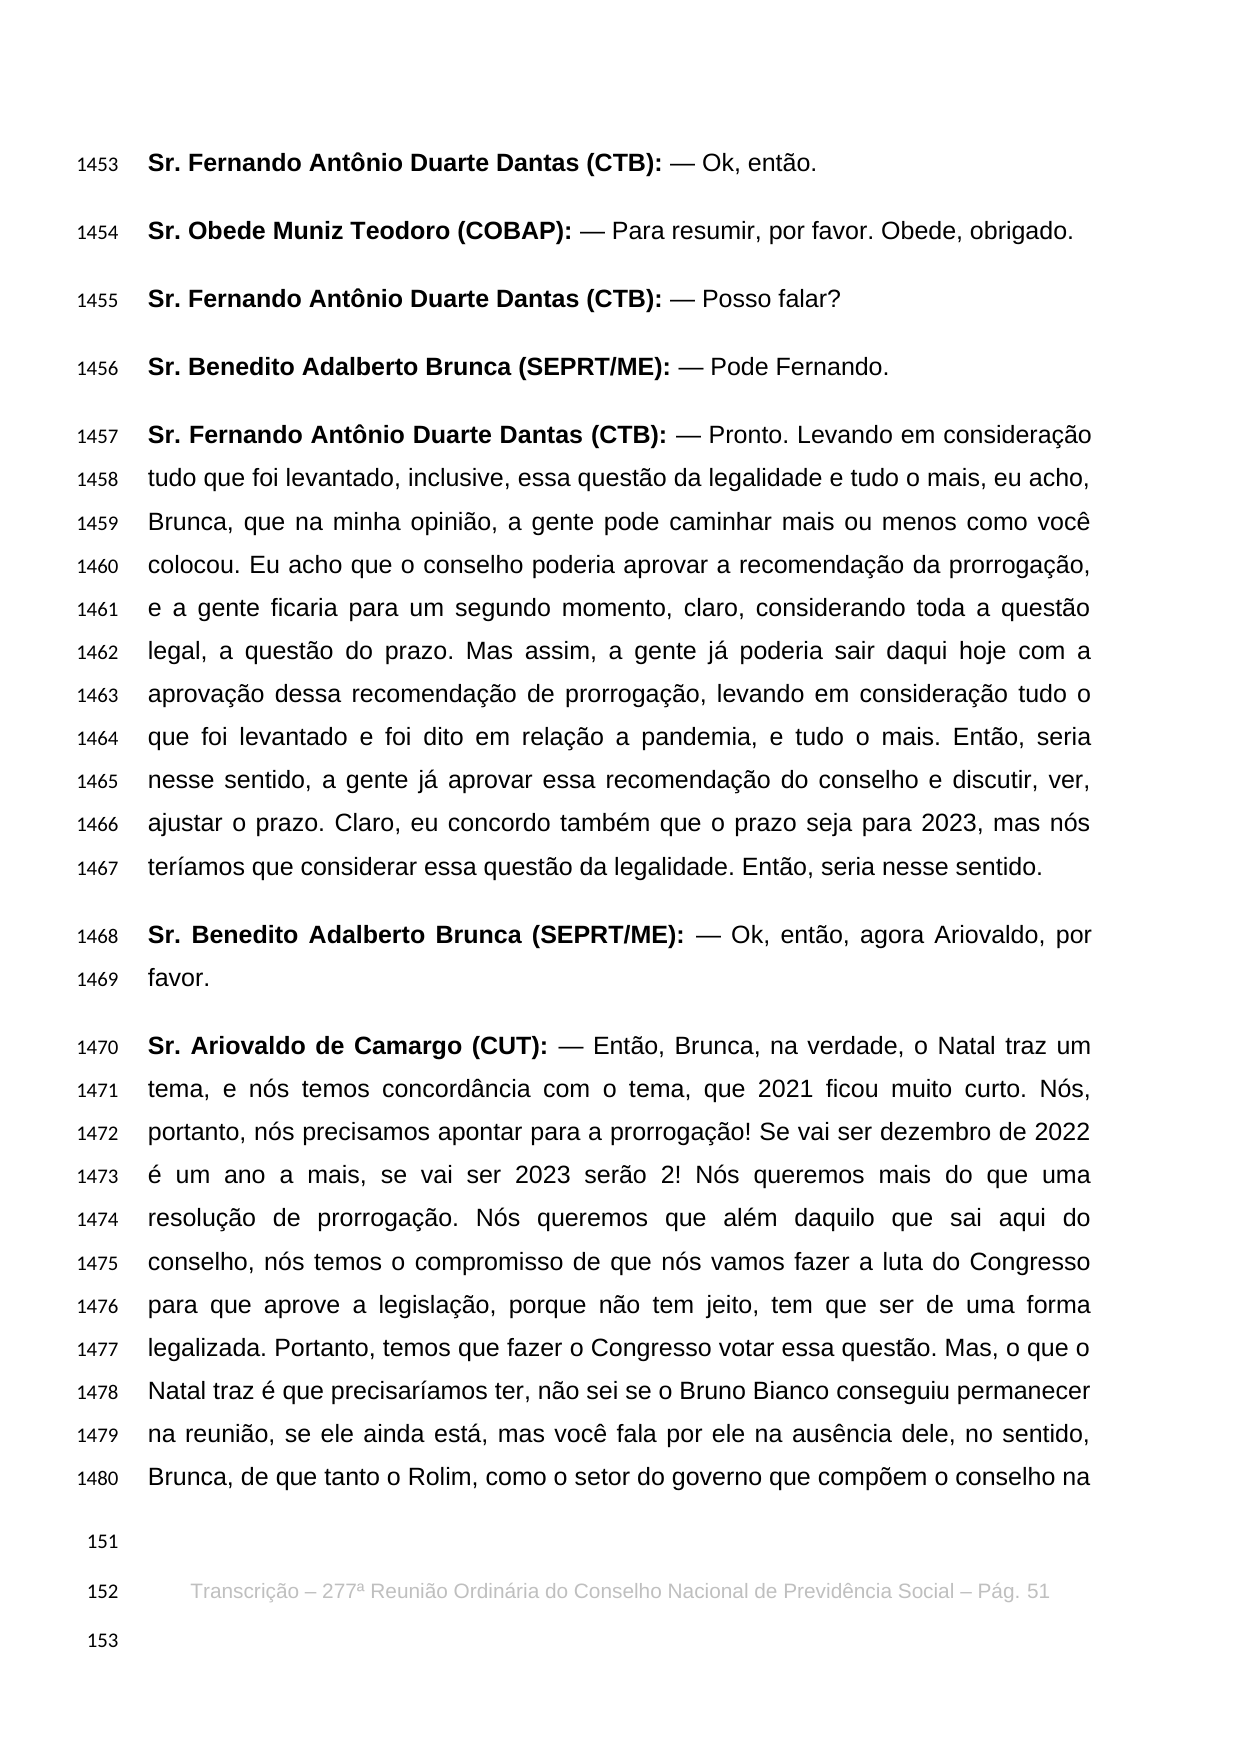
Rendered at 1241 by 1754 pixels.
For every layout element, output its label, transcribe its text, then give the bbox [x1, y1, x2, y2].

text Sr. Fernando Antônio Duarte Dantas (CTB): — Posso falar? [148, 284, 1092, 313]
text Sr. Benedito Adalberto Brunca (SEPRT/ME): — Ok, então, agora Ariovaldo, por favor. [148, 919, 1092, 991]
text Sr. Benedito Adalberto Brunca (SEPRT/ME): — Pode Fernando. [148, 352, 1092, 381]
text Sr. Fernando Antônio Duarte Dantas (CTB): — Ok, então. [148, 148, 1092, 176]
text Sr. Fernando Antônio Duarte Dantas (CTB): — Pronto. Levando em consideração tudo que foi levantado, inclusive, essa questão da legalidade e tudo o mais, eu acho, Brunca, que na minha opinião, a gente pode caminhar mais ou menos como você colocou. Eu acho que o conselho poderia aprovar a recomendação da prorrogação, e a gente ficaria para um segundo momento, claro, considerando toda a questão legal, a questão do prazo. Mas assim, a gente já poderia sair daqui hoje com a aprovação dessa recomendação de prorrogação, levando em consideração tudo o que foi levantado e foi dito em relação a pandemia, e tudo o mais. Então, seria nesse sentido, a gente já aprovar essa recomendação do conselho e discutir, ver, ajustar o prazo. Claro, eu concordo também que o prazo seja para 2023, mas nós teríamos que considerar essa questão da legalidade. Então, seria nesse sentido. [148, 420, 1092, 880]
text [148, 1031, 1092, 1491]
text Sr. Obede Muniz Teodoro (COBAP): — Para resumir, por favor. Obede, obrigado. [148, 216, 1092, 244]
